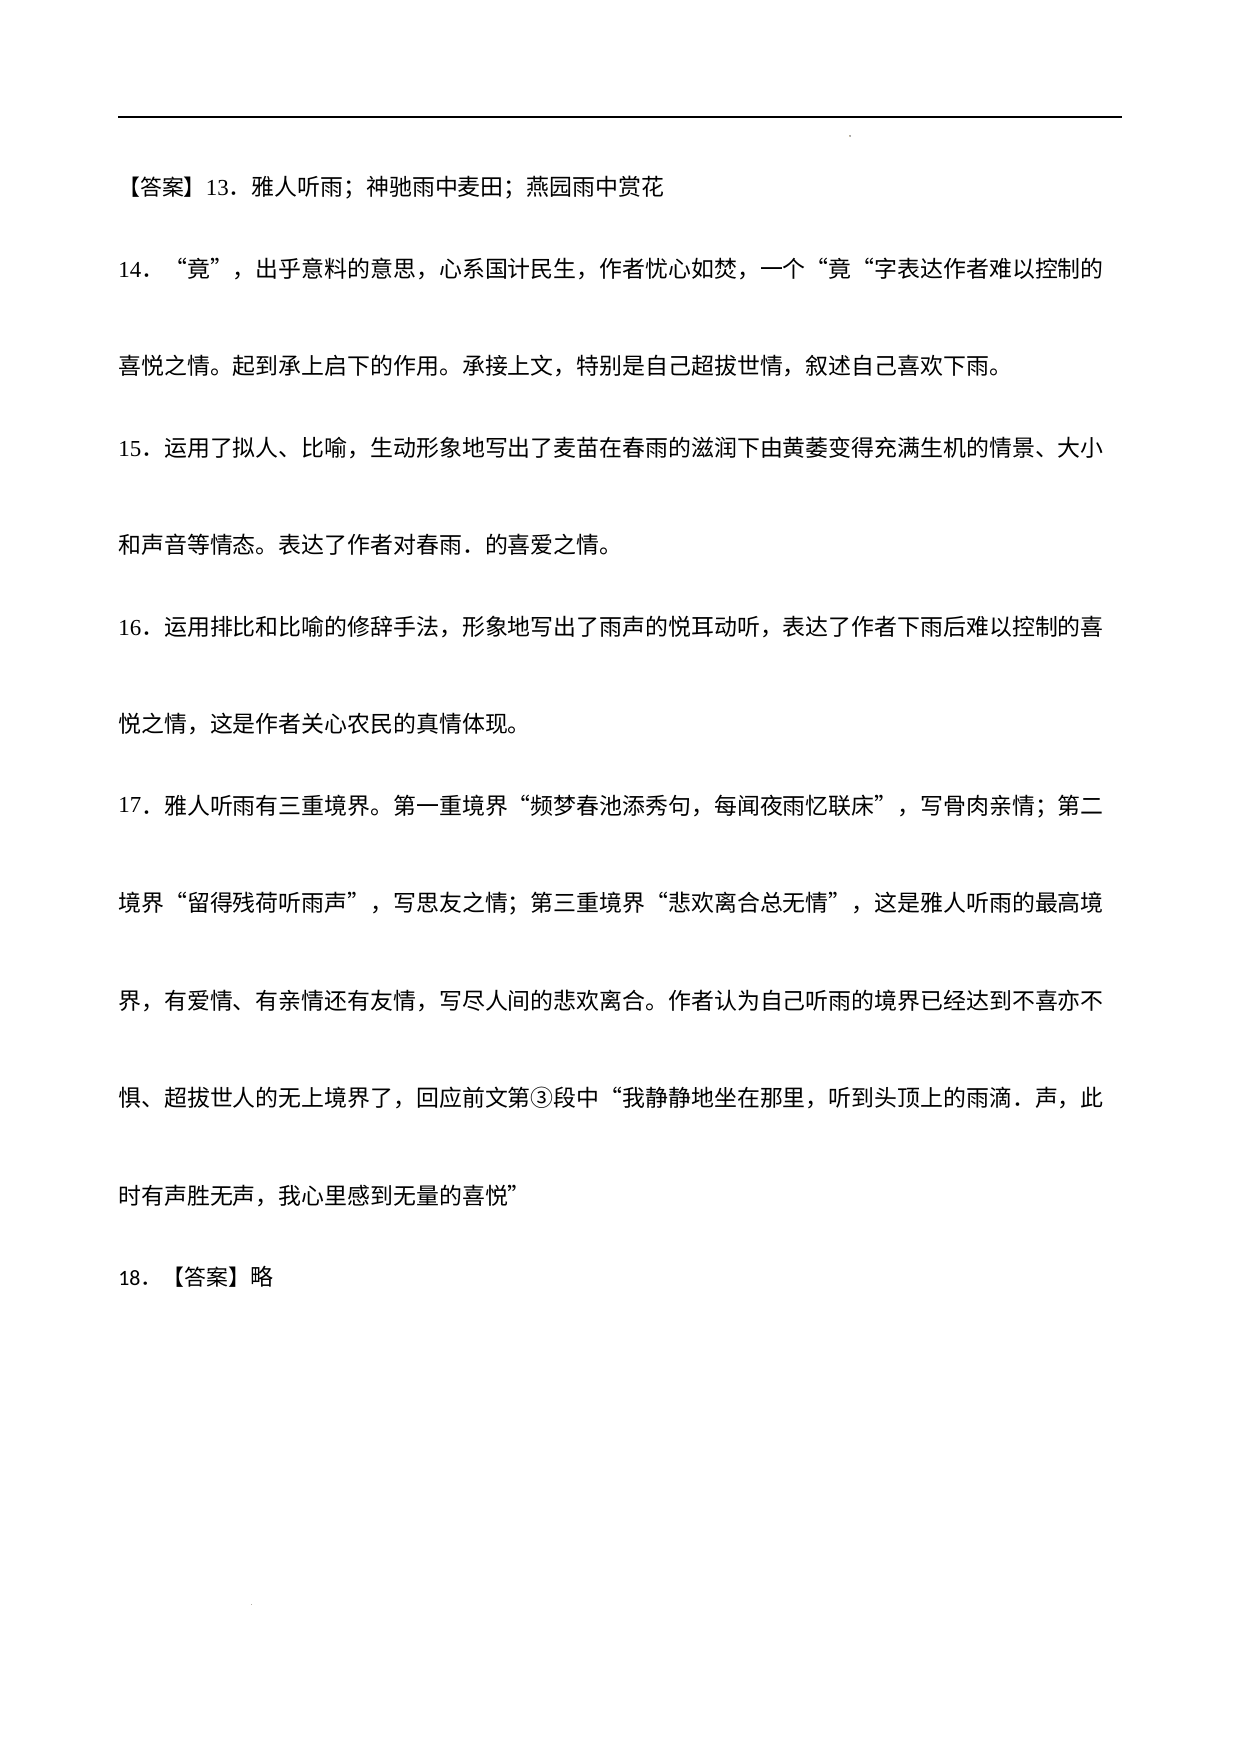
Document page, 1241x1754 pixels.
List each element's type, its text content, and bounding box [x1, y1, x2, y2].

text 14．“竟”，出乎意料的意思，心系国计民生，作者忧心如焚，一个“竟“字表达作者难以控制的喜悦之情。起到承上启下的作用。承接上文，特别是自己超拔世情，叙述自己喜欢下雨。 [118, 234, 1122, 397]
text 15．运用了拟人、比喻，生动形象地写出了麦苗在春雨的滋润下由黄萎变得充满生机的情景、大小和声音等情态。表达了作者对春雨．的喜爱之情。 [118, 414, 1122, 576]
text 【答案】13．雅人听雨；神驰雨中麦田；燕园雨中赏花 [118, 153, 1122, 218]
text 17．雅人听雨有三重境界。第一重境界“频梦春池添秀句，每闻夜雨忆联床”，写骨肉亲情；第二境界“留得残荷听雨声”，写思友之情；第三重境界“悲欢离合总无情”，这是雅人听雨的最高境界，有爱情、有亲情还有友情，写尽人间的悲欢离合。作者认为自己听雨的境界已经达到不喜亦不惧、超拔世人的无上境界了，回应前文第③段中“我静静地坐在那里，听到头顶上的雨滴．声，此时有声胜无声，我心里感到无量的喜悦” [118, 772, 1122, 1227]
text 18．【答案】略 [118, 1243, 1122, 1308]
text 16．运用排比和比喻的修辞手法，形象地写出了雨声的悦耳动听，表达了作者下雨后难以控制的喜悦之情，这是作者关心农民的真情体现。 [118, 593, 1122, 755]
